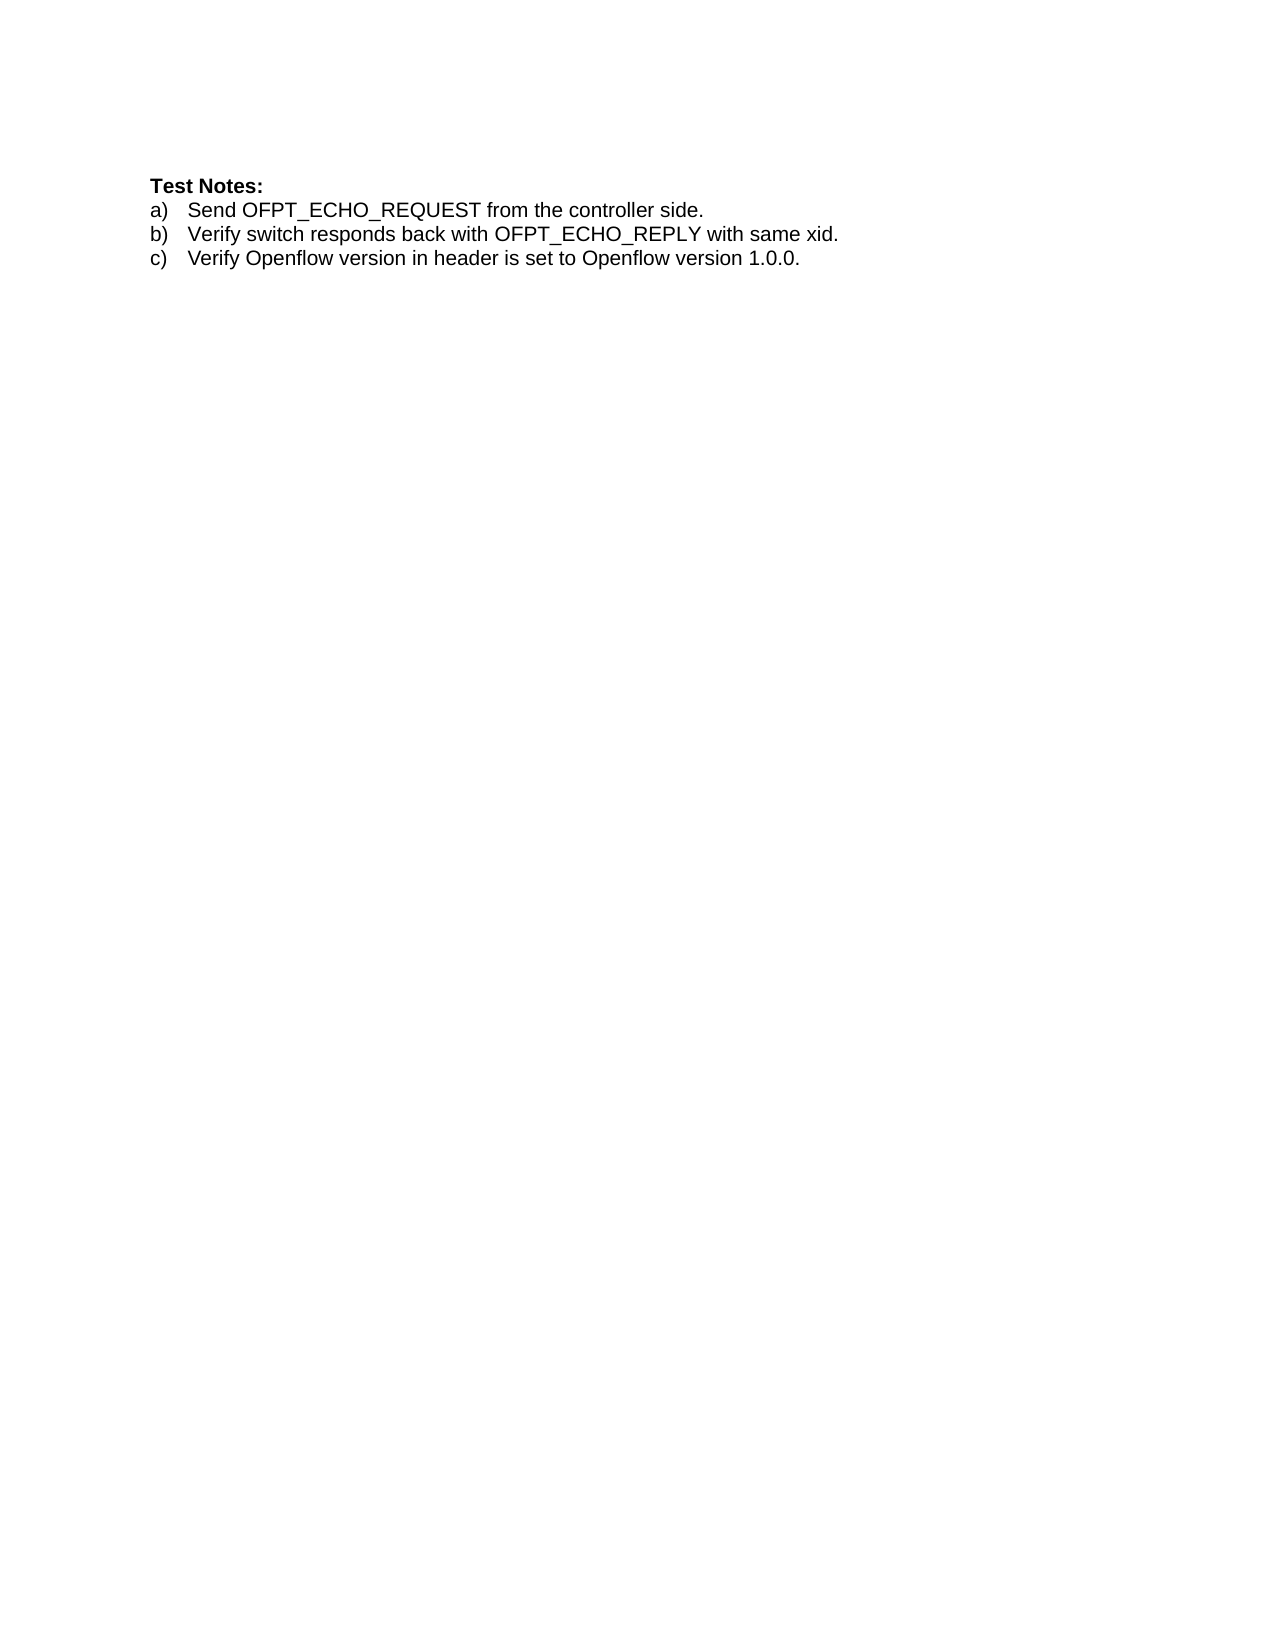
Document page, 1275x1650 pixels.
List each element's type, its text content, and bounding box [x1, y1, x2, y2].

list Verify Openflow version in header is set to Openflow version 1.0.0. [150, 246, 1125, 270]
list Verify switch responds back with OFPT_ECHO_REPLY with same xid. [150, 222, 1125, 246]
list Send OFPT_ECHO_REQUEST from the controller side. [150, 198, 1125, 222]
text Test Notes: [150, 174, 1125, 198]
